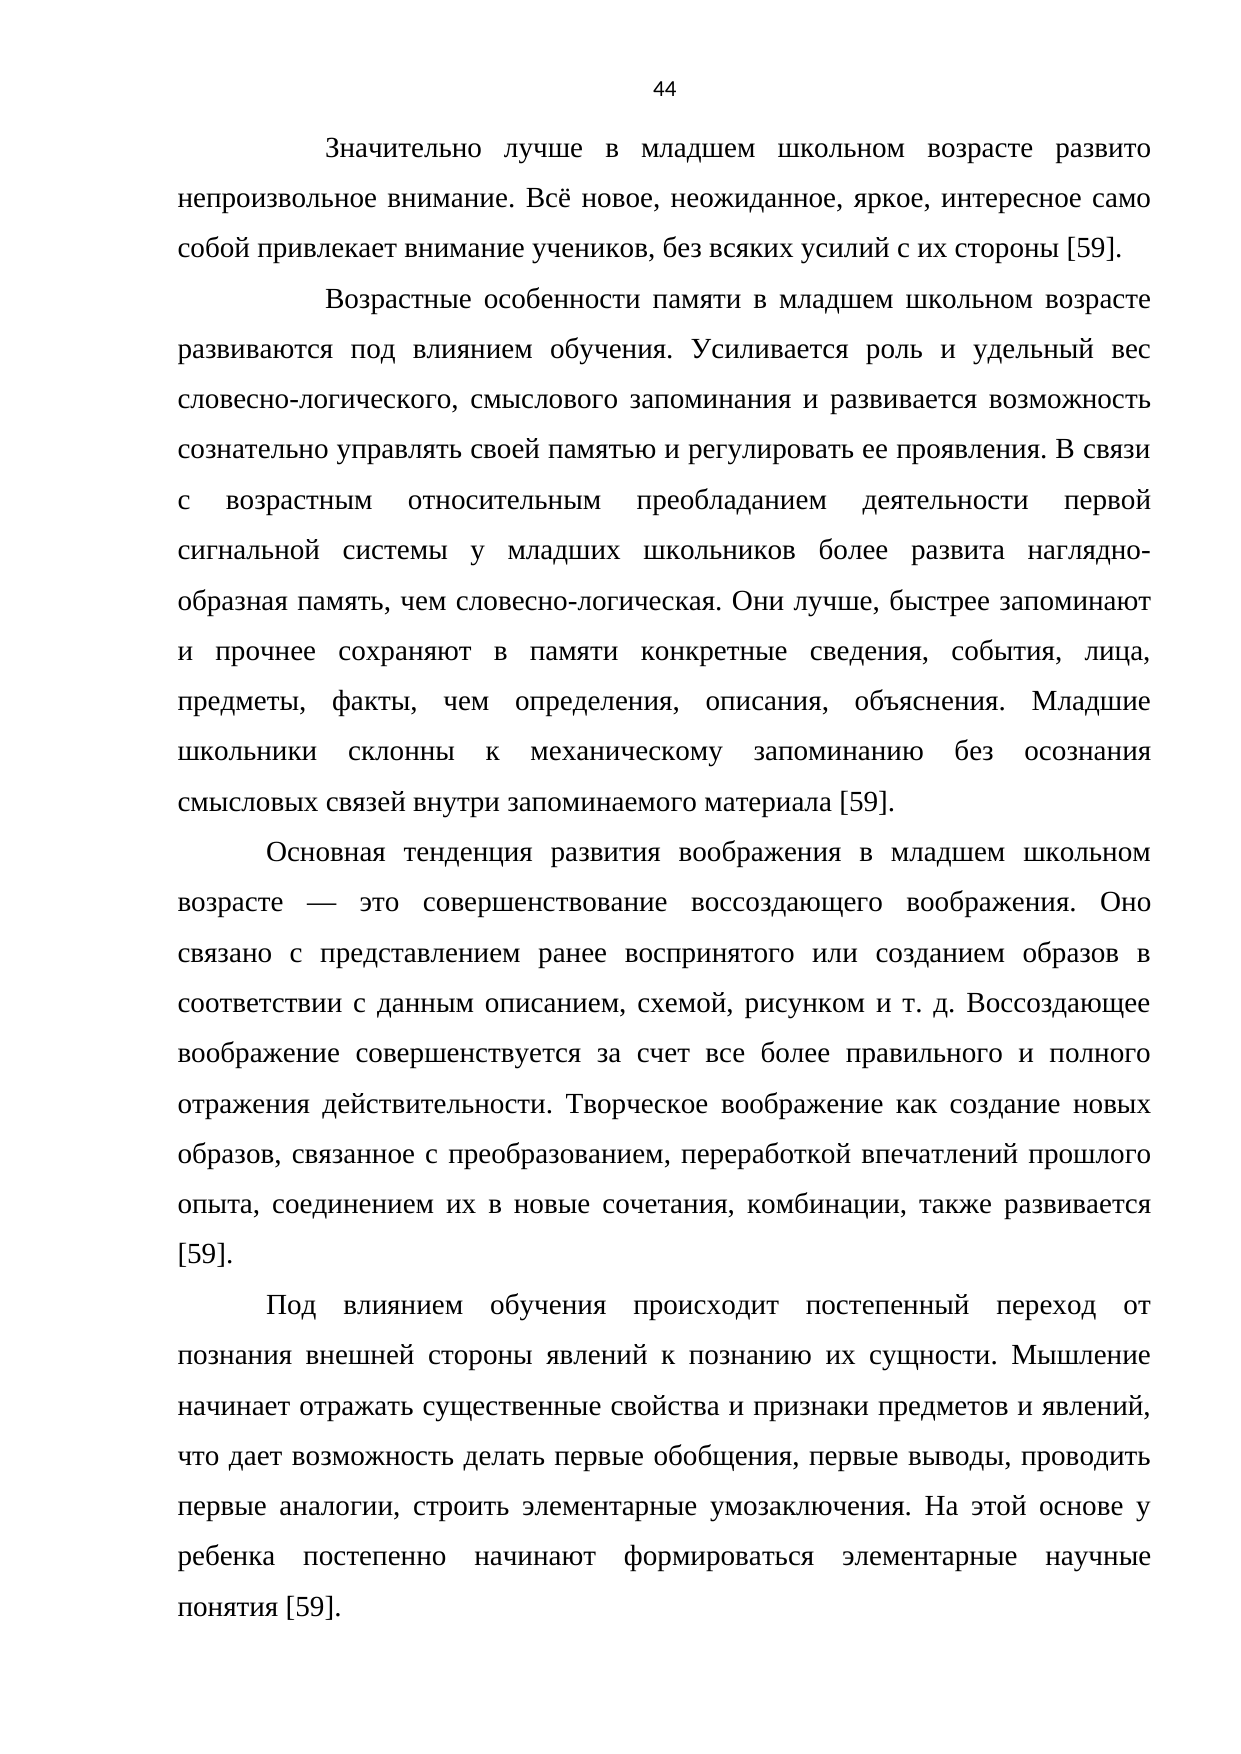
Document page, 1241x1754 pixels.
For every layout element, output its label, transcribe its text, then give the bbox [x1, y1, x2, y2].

list Под влиянием обучения происходит постепенный переход от познания внешней стороны явлений к познанию их сущности. Мышление начинает отражать существенные свойства и признаки предметов и явлений, что дает возможность делать первые обобщения, первые выводы, проводить первые аналогии, строить элементарные умозаключения. На этой основе у ребенка постепенно начинают формироваться элементарные научные понятия [59]. [177, 1287, 1152, 1622]
list Возрастные особенности памяти в младшем школьном возрасте развиваются под влиянием обучения. Усиливается роль и удельный вес словесно-логического, смыслового запоминания и развивается возможность сознательно управлять своей памятью и регулировать ее проявления. В связи с возрастным относительным преобладанием деятельности первой сигнальной системы у младших школьников более развита наглядно-образная память, чем словесно-логическая. Они лучше, быстрее запоминают и прочнее сохраняют в памяти конкретные сведения, события, лица, предметы, факты, чем определения, описания, объяснения. Младшие школьники склонны к механическому запоминанию без осознания смысловых связей внутри запоминаемого материала [59]. [177, 281, 1152, 817]
list Основная тенденция развития воображения в младшем школьном возрасте — это совершенствование воссоздающего воображения. Оно связано с представлением ранее воспринятого или созданием образов в соответствии с данным описанием, схемой, рисунком и т. д. Воссоздающее воображение совершенствуется за счет все более правильного и полного отражения действительности. Творческое воображение как создание новых образов, связанное с преобразованием, переработкой впечатлений прошлого опыта, соединением их в новые сочетания, комбинации, также развивается [59]. [177, 834, 1152, 1270]
list Значительно лучше в младшем школьном возрасте развито непроизвольное внимание. Всё новое, неожиданное, яркое, интересное само собой привлекает внимание учеников, без всяких усилий с их стороны [59]. [177, 130, 1152, 264]
